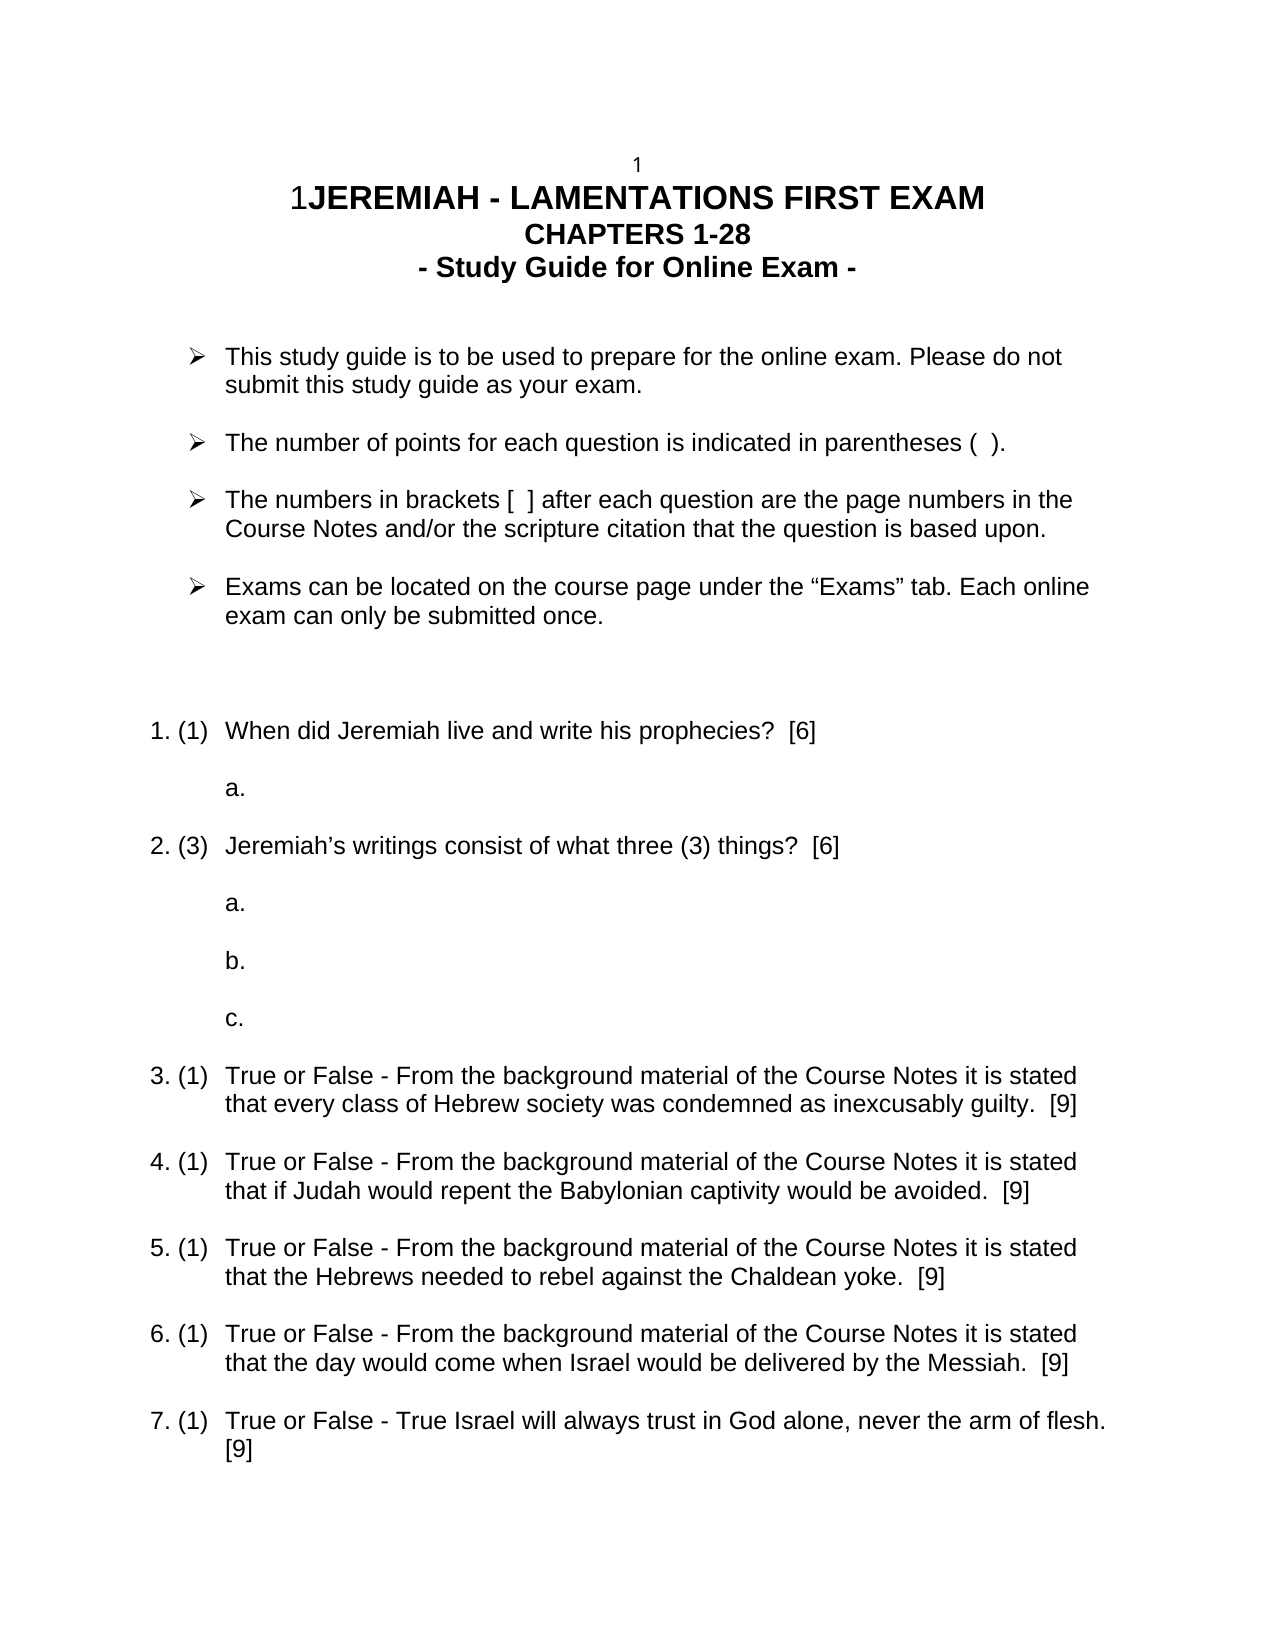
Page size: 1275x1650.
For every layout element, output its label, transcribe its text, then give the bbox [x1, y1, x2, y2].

list The number of points for each question is indicated in parentheses ( ). [187, 428, 1125, 457]
text b. [225, 946, 1125, 974]
text 7. (1) True or False - True Israel will always trust in God alone, never the arm of flesh. [9] [150, 1406, 1125, 1463]
text 1. (1) When did Jeremiah live and write his prophecies? [6] [150, 716, 1125, 744]
text 4. (1) True or False - From the background material of the Course Notes it is stated that if Judah would repent the Babylonian captivity would be avoided. [9] [150, 1147, 1125, 1204]
text a. [150, 888, 1125, 917]
list This study guide is to be used to prepare for the online exam. Please do not submit this study guide as your exam. [187, 341, 1125, 399]
text 3. (1) True or False - From the background material of the Course Notes it is stated that every class of Hebrew society was condemned as inexcusably guilty. [9] [150, 1061, 1125, 1118]
text a. [225, 773, 1125, 802]
text - Study Guide for Online Exam - [150, 250, 1125, 284]
text JEREMIAH - LAMENTATIONS FIRST EXAM [150, 150, 1125, 217]
text 2. (3) Jeremiah’s writings consist of what three (3) things? [6] [150, 831, 1125, 859]
text 5. (1) True or False - From the background material of the Course Notes it is stated that the Hebrews needed to rebel against the Chaldean yoke. [9] [150, 1233, 1125, 1291]
list The numbers in brackets [ ] after each question are the page numbers in the Course Notes and/or the scripture citation that the question is based upon. [187, 485, 1125, 543]
list Exams can be located on the course page under the “Exams” tab. Each online exam can only be submitted once. [187, 572, 1125, 629]
text 6. (1) True or False - From the background material of the Course Notes it is stated that the day would come when Israel would be delivered by the Messiah. [9] [150, 1319, 1125, 1377]
text c. [150, 1003, 1125, 1032]
text CHAPTERS 1-28 [150, 217, 1125, 250]
